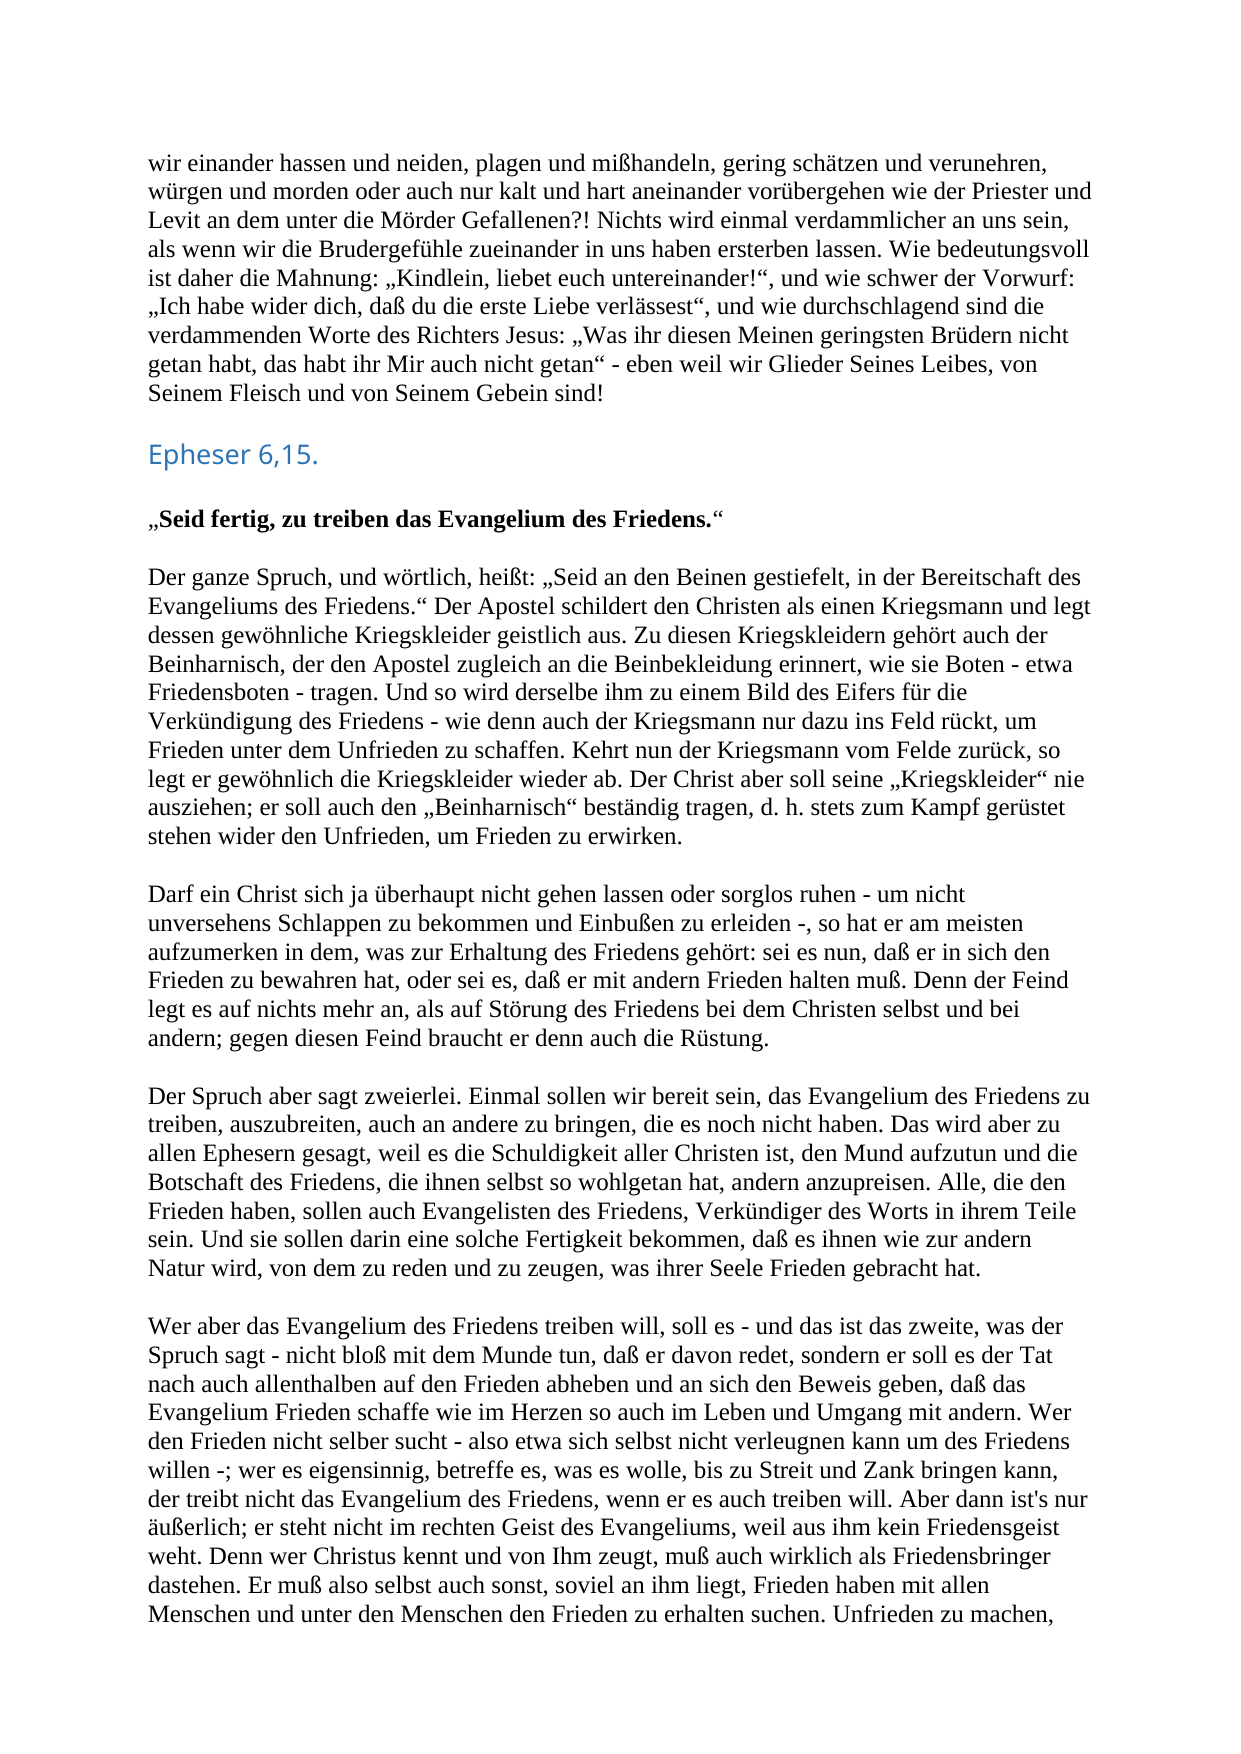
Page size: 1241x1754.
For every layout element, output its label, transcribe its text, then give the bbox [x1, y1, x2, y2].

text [148, 1311, 1093, 1627]
text „Seid fertig, zu treiben das Evangelium des Friedens.“ [148, 504, 1093, 533]
text Der Spruch aber sagt zweierlei. Einmal sollen wir bereit sein, das Evangelium des Friedens zu treiben, auszubreiten, auch an andere zu bringen, die es noch nicht haben. Das wird aber zu allen Ephesern gesagt, weil es die Schuldigkeit aller Christen ist, den Mund aufzutun und die Botschaft des Friedens, die ihnen selbst so wohlgetan hat, andern anzupreisen. Alle, die den Frieden haben, sollen auch Evangelisten des Friedens, Verkündiger des Worts in ihrem Teile sein. Und sie sollen darin eine solche Fertigkeit bekommen, daß es ihnen wie zur andern Natur wird, von dem zu reden und zu zeugen, was ihrer Seele Frieden gebracht hat. [148, 1081, 1093, 1282]
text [148, 148, 1093, 406]
subtitle Epheser 6,15. [148, 436, 1093, 472]
text Darf ein Christ sich ja überhaupt nicht gehen lassen oder sorglos ruhen - um nicht unversehens Schlappen zu bekommen und Einbußen zu erleiden -, so hat er am meisten aufzumerken in dem, was zur Erhaltung des Friedens gehört: sei es nun, daß er in sich den Frieden zu bewahren hat, oder sei es, daß er mit andern Frieden halten muß. Denn der Feind legt es auf nichts mehr an, als auf Störung des Friedens bei dem Christen selbst und bei andern; gegen diesen Feind braucht er denn auch die Rüstung. [148, 879, 1093, 1052]
text Der ganze Spruch, und wörtlich, heißt: „Seid an den Beinen gestiefelt, in der Bereitschaft des Evangeliums des Friedens.“ Der Apostel schildert den Christen als einen Kriegsmann und legt dessen gewöhnliche Kriegskleider geistlich aus. Zu diesen Kriegskleidern gehört auch der Beinharnisch, der den Apostel zugleich an die Beinbekleidung erinnert, wie sie Boten - etwa Friedensboten - tragen. Und so wird derselbe ihm zu einem Bild des Eifers für die Verkündigung des Friedens - wie denn auch der Kriegsmann nur dazu ins Feld rückt, um Frieden unter dem Unfrieden zu schaffen. Kehrt nun der Kriegsmann vom Felde zurück, so legt er gewöhnlich die Kriegskleider wieder ab. Der Christ aber soll seine „Kriegskleider“ nie ausziehen; er soll auch den „Beinharnisch“ beständig tragen, d. h. stets zum Kampf gerüstet stehen wider den Unfrieden, um Frieden zu erwirken. [148, 562, 1093, 850]
